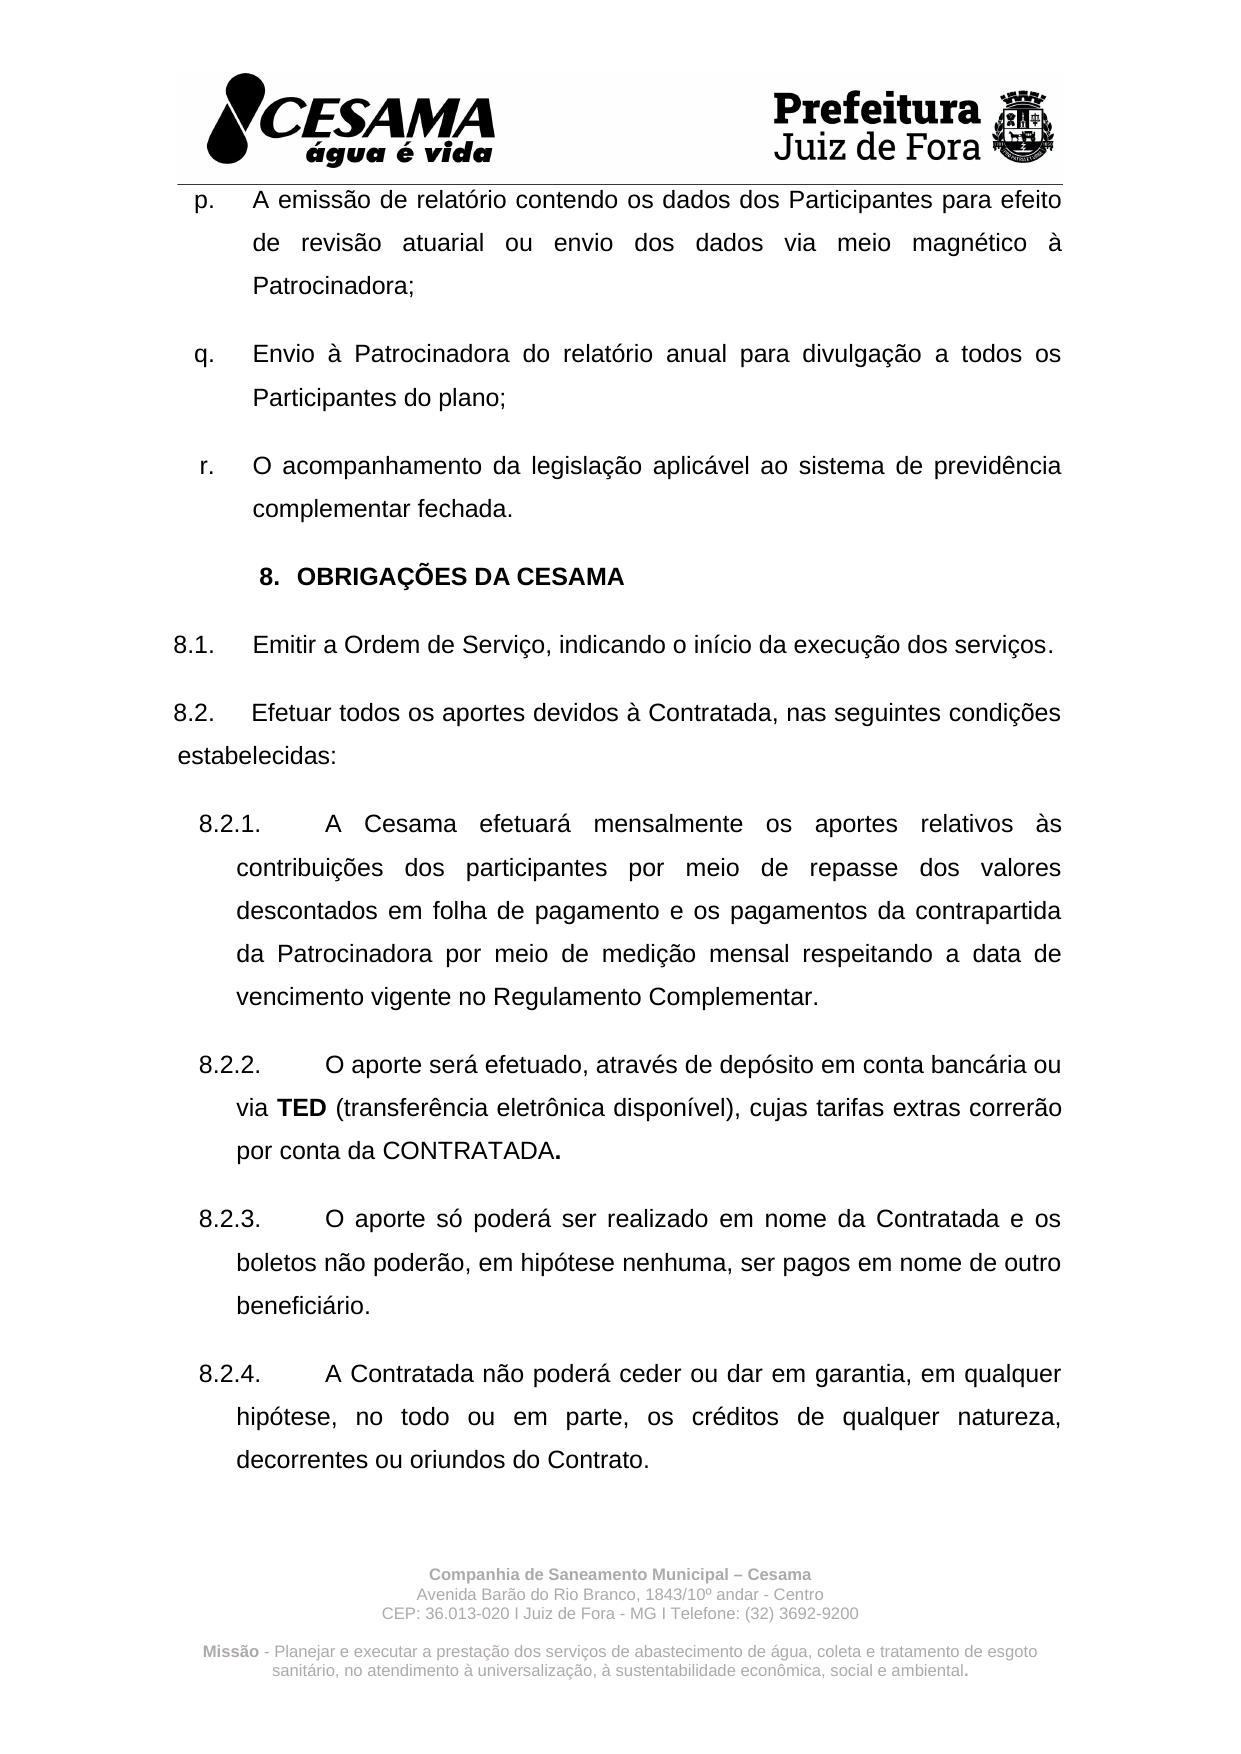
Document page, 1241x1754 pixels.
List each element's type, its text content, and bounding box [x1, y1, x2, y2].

list Envio à Patrocinadora do relatório anual para divulgação a todos os Participantes do plano; [215, 339, 1063, 411]
list Emitir a Ordem de Serviço, indicando o início da execução dos serviços. [215, 630, 1063, 659]
list O acompanhamento da legislação aplicável ao sistema de previdência complementar fechada. [215, 451, 1063, 522]
list A emissão de relatório contendo os dados dos Participantes para efeito de revisão atuarial ou envio dos dados via meio magnético à Patrocinadora; [215, 185, 1063, 300]
list Efetuar todos os aportes devidos à Contratada, nas seguintes condições estabelecidas: [177, 698, 1063, 770]
picture [177, 73, 1063, 185]
list O aporte só poderá ser realizado em nome da Contratada e os boletos não poderão, em hipótese nenhuma, ser pagos em nome de outro beneficiário. [199, 1204, 1063, 1319]
list O aporte será efetuado, através de depósito em conta bancária ou via TED (transferência eletrônica disponível), cujas tarifas extras correrão por conta da CONTRATADA. [199, 1050, 1063, 1165]
subtitle OBRIGAÇÕES DA CESAMA [259, 562, 1063, 591]
list A Cesama efetuará mensalmente os aportes relativos às contribuições dos participantes por meio de repasse dos valores descontados em folha de pagamento e os pagamentos da contrapartida da Patrocinadora por meio de medição mensal respeitando a data de vencimento vigente no Regulamento Complementar. [199, 809, 1063, 1011]
list A Contratada não poderá ceder ou dar em garantia, em qualquer hipótese, no todo ou em parte, os créditos de qualquer natureza, decorrentes ou oriundos do Contrato. [199, 1359, 1063, 1474]
